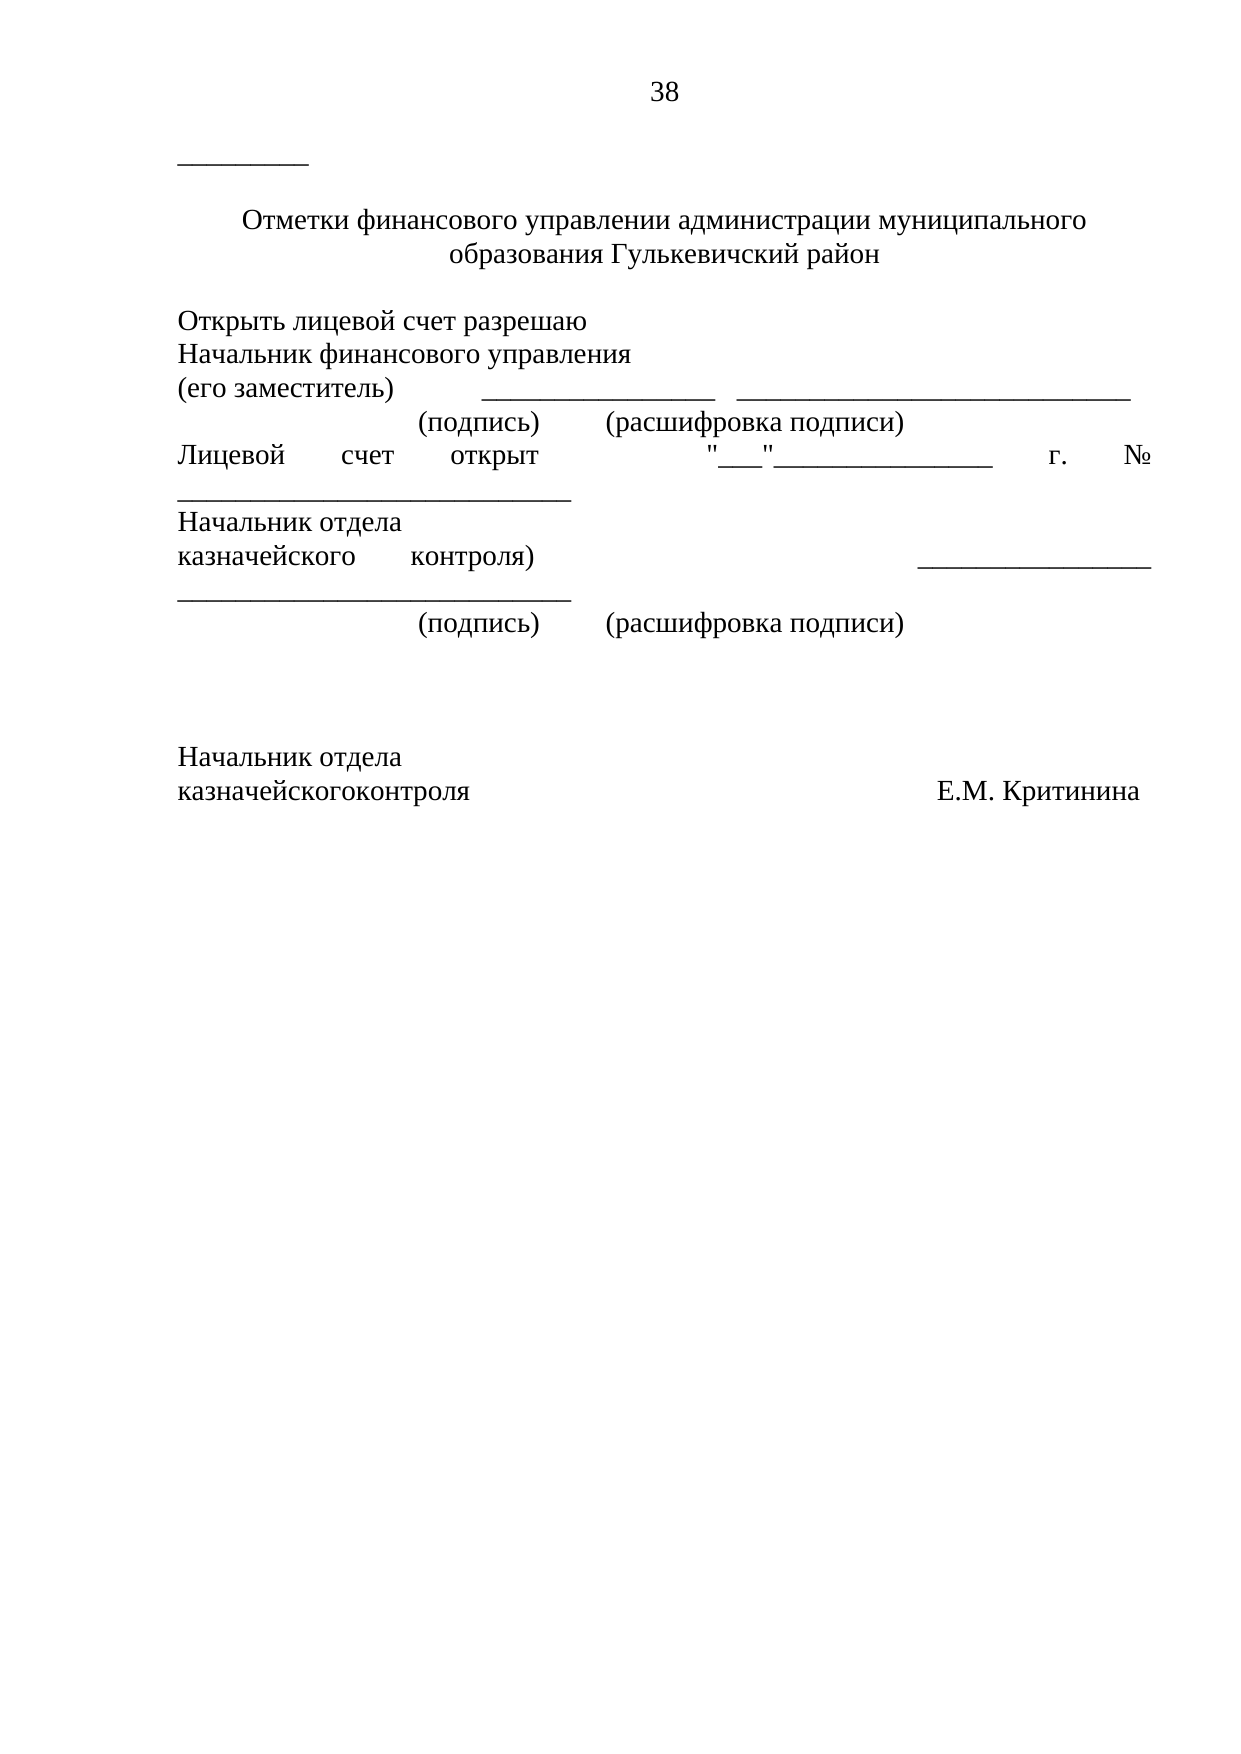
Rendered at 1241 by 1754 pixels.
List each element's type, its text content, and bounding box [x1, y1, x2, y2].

text Начальник отдела [177, 504, 1152, 538]
text Начальник отдела [177, 739, 1152, 773]
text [177, 135, 1152, 169]
text (его заместитель) ________________ ___________________________ [177, 370, 1152, 404]
text Отметки финансового управлении администрации муниципального образования Гулькевичский район [177, 202, 1152, 269]
text (подпись) (расшифровка подписи) [177, 605, 1152, 638]
text (подпись) (расшифровка подписи) [177, 404, 1152, 437]
text казначейскогоконтроля Е.М. Критинина [177, 773, 1152, 806]
text Начальник финансового управления [177, 337, 1152, 370]
text Лицевой счет открыт "___"_______________ г. № ___________________________ [177, 437, 1152, 504]
text Открыть лицевой счет разрешаю [177, 303, 1152, 337]
text казначейского контроля) ________________ ___________________________ [177, 538, 1152, 605]
